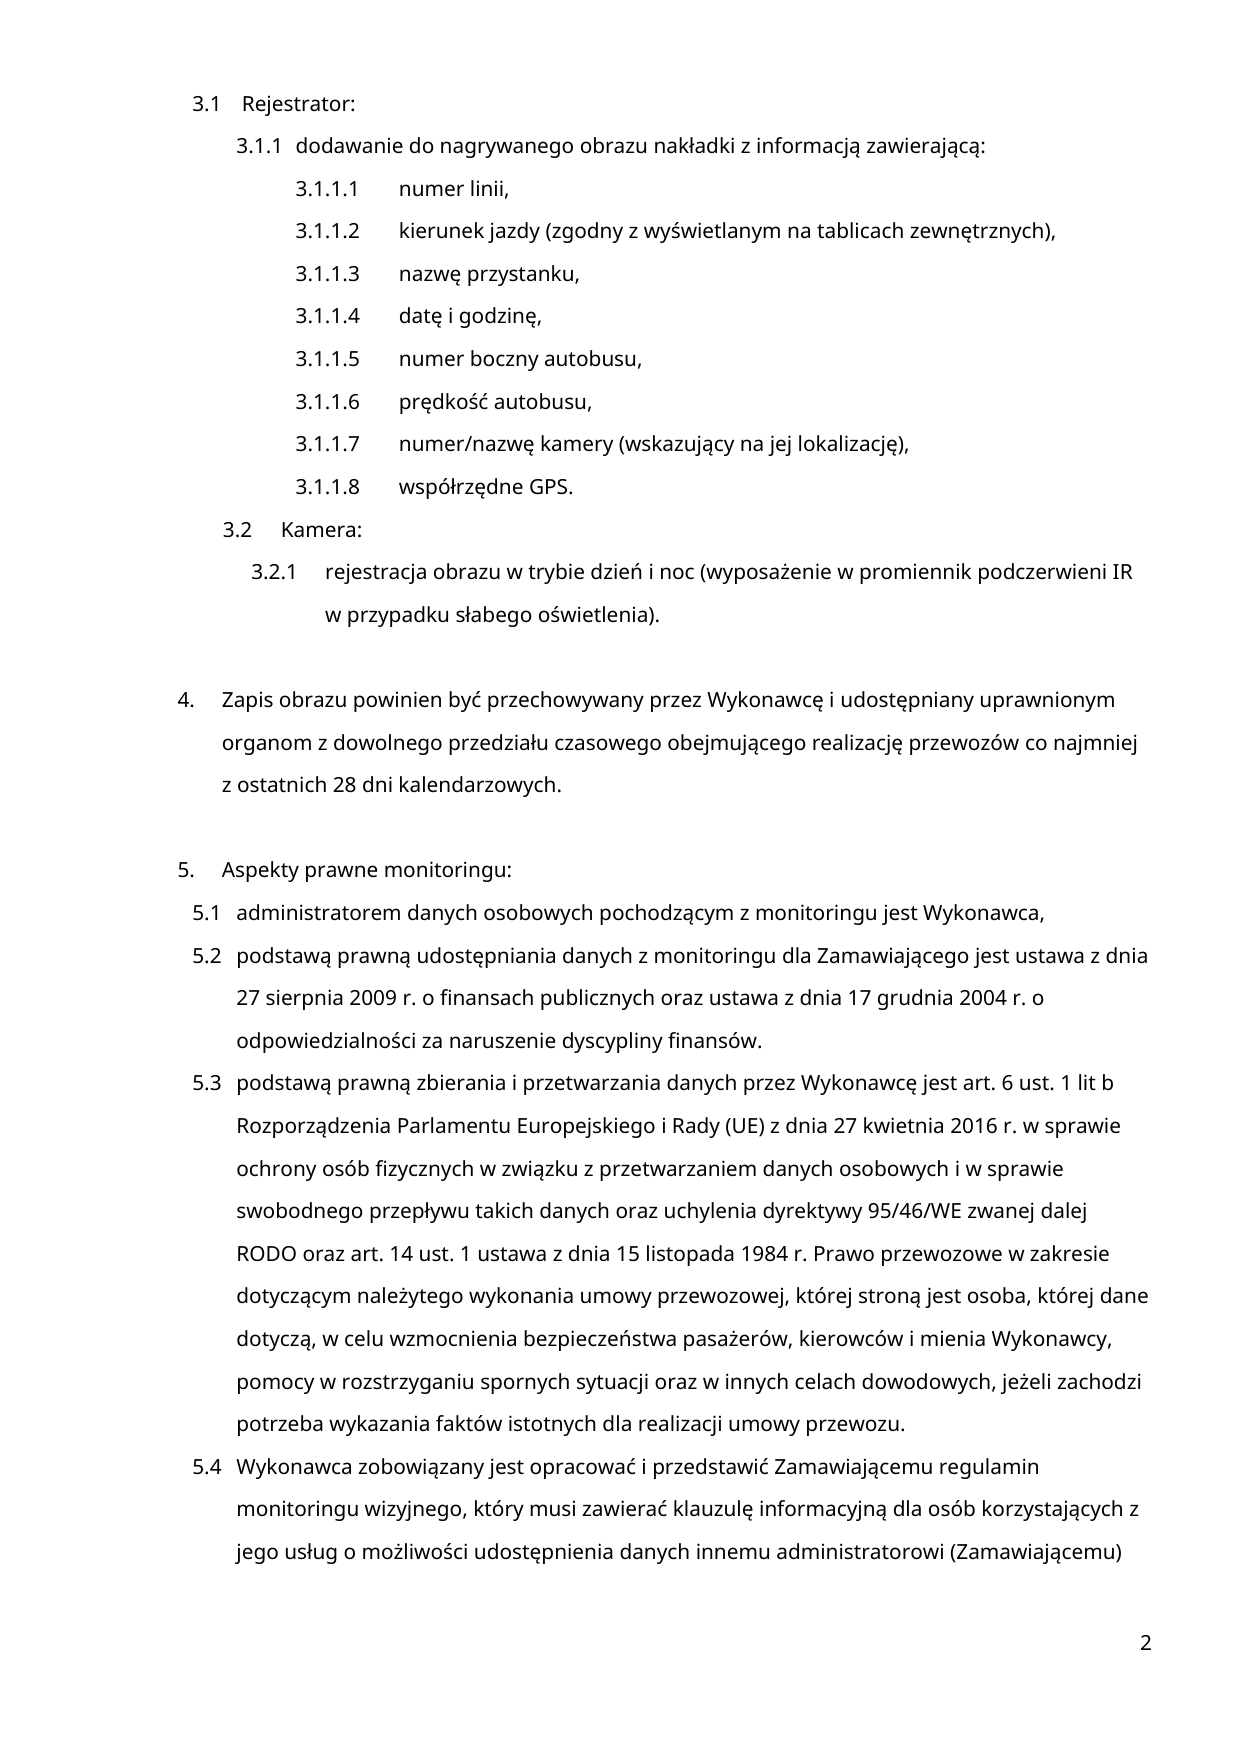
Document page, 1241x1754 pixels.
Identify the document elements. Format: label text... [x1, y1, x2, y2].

list podstawą prawną zbierania i przetwarzania danych przez Wykonawcę jest art. 6 ust. 1 lit b Rozporządzenia Parlamentu Europejskiego i Rady (UE) z dnia 27 kwietnia 2016 r. w sprawie ochrony osób fizycznych w związku z przetwarzaniem danych osobowych i w sprawie swobodnego przepływu takich danych oraz uchylenia dyrektywy 95/46/WE zwanej dalej RODO oraz art. 14 ust. 1 ustawa z dnia 15 listopada 1984 r. Prawo przewozowe w zakresie dotyczącym należytego wykonania umowy przewozowej, której stroną jest osoba, której dane dotyczą, w celu wzmocnienia bezpieczeństwa pasażerów, kierowców i mienia Wykonawcy, pomocy w rozstrzyganiu spornych sytuacji oraz w innych celach dowodowych, jeżeli zachodzi potrzeba wykazania faktów istotnych dla realizacji umowy przewozu. [192, 1068, 1152, 1438]
list administratorem danych osobowych pochodzącym z monitoringu jest Wykonawca, [192, 898, 1152, 927]
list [192, 1452, 1152, 1566]
list kierunek jazdy (zgodny z wyświetlanym na tablicach zewnętrznych), [295, 216, 1152, 245]
list podstawą prawną udostępniania danych z monitoringu dla Zamawiającego jest ustawa z dnia 27 sierpnia 2009 r. o finansach publicznych oraz ustawa z dnia 17 grudnia 2004 r. o odpowiedzialności za naruszenie dyscypliny finansów. [192, 941, 1152, 1054]
list numer boczny autobusu, [295, 344, 1152, 373]
list numer linii, [295, 174, 1152, 202]
list Kamera: [223, 515, 1152, 543]
list dodawanie do nagrywanego obrazu nakładki z informacją zawierającą: [236, 131, 1152, 160]
list Zapis obrazu powinien być przechowywany przez Wykonawcę i udostępniany uprawnionym organom z dowolnego przedziału czasowego obejmującego realizację przewozów co najmniej z ostatnich 28 dni kalendarzowych. [177, 685, 1152, 799]
list Rejestrator: [192, 89, 1152, 117]
list datę i godzinę, [295, 302, 1152, 330]
list numer/nazwę kamery (wskazujący na jej lokalizację), [295, 429, 1152, 458]
list współrzędne GPS. [295, 472, 1152, 501]
list prędkość autobusu, [295, 387, 1152, 415]
list nazwę przystanku, [295, 259, 1152, 287]
list rejestracja obrazu w trybie dzień i noc (wyposażenie w promiennik podczerwieni IR w przypadku słabego oświetlenia). [251, 557, 1152, 628]
list Aspekty prawne monitoringu: [177, 856, 1152, 884]
